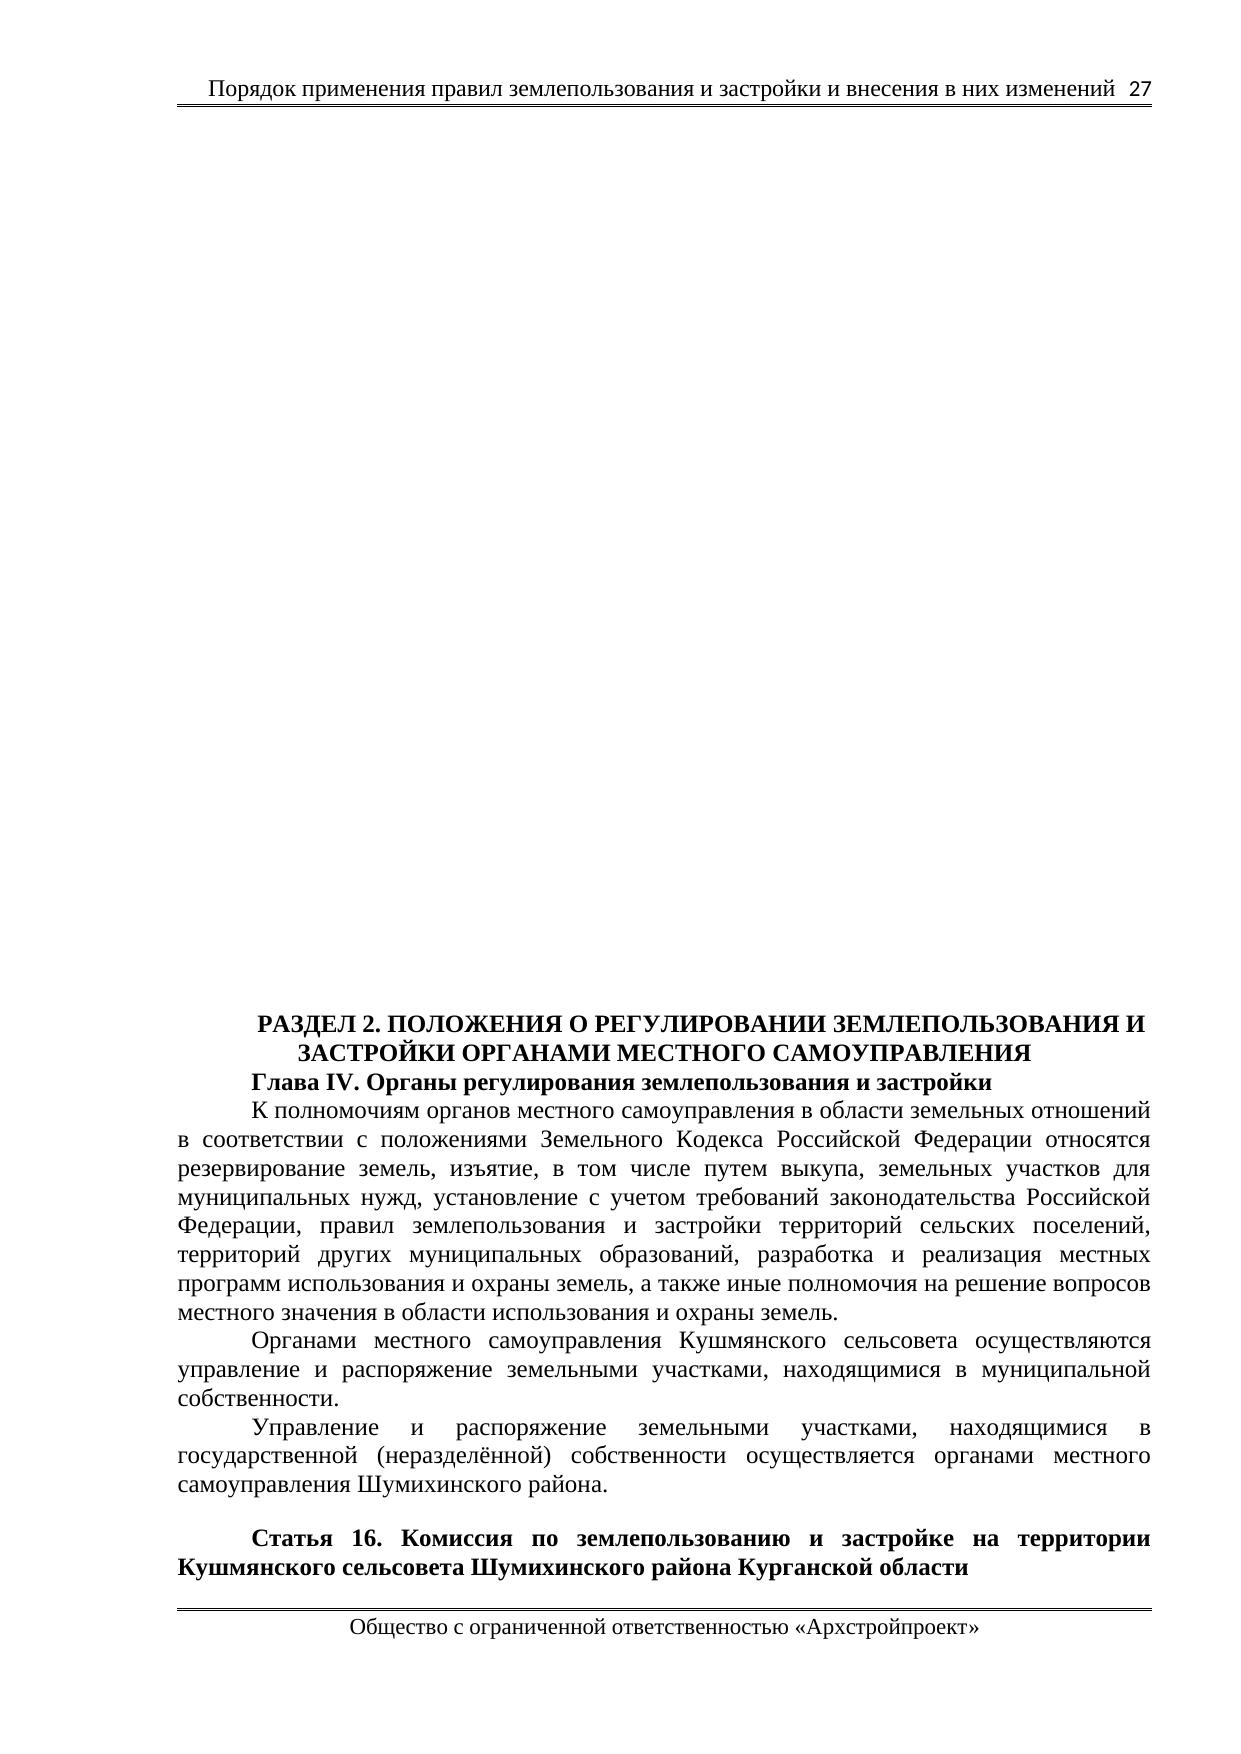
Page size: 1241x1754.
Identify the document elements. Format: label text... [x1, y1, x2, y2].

text Глава IV. Органы регулирования землепользования и застройки [177, 1067, 1152, 1096]
text К полномочиям органов местного самоуправления в области земельных отношений в соответствии с положениями Земельного Кодекса Российской Федерации относятся резервирование земель, изъятие, в том числе путем выкупа, земельных участков для муниципальных нужд, установление с учетом требований законодательства Российской Федерации, правил землепользования и застройки территорий сельских поселений, территорий других муниципальных образований, разработка и реализация местных программ использования и охраны земель, а также иные полномочия на решение вопросов местного значения в области использования и охраны земель. [177, 1096, 1152, 1326]
text Управление и распоряжение земельными участками, находящимися в государственной (неразделённой) собственности осуществляется органами местного самоуправления Шумихинского района. [177, 1412, 1152, 1498]
text Статья 16. Комиссия по землепользованию и застройке на территории Кушмянского сельсовета Шумихинского района Курганской области [177, 1523, 1152, 1581]
text Органами местного самоуправления Кушмянского сельсовета осуществляются управление и распоряжение земельными участками, находящимися в муниципальной собственности. [177, 1326, 1152, 1412]
text РАЗДЕЛ 2. ПОЛОЖЕНИЯ О РЕГУЛИРОВАНИИ ЗЕМЛЕПОЛЬЗОВАНИЯ И ЗАСТРОЙКИ ОРГАНАМИ МЕСТНОГО САМОУПРАВЛЕНИЯ [177, 1009, 1152, 1067]
